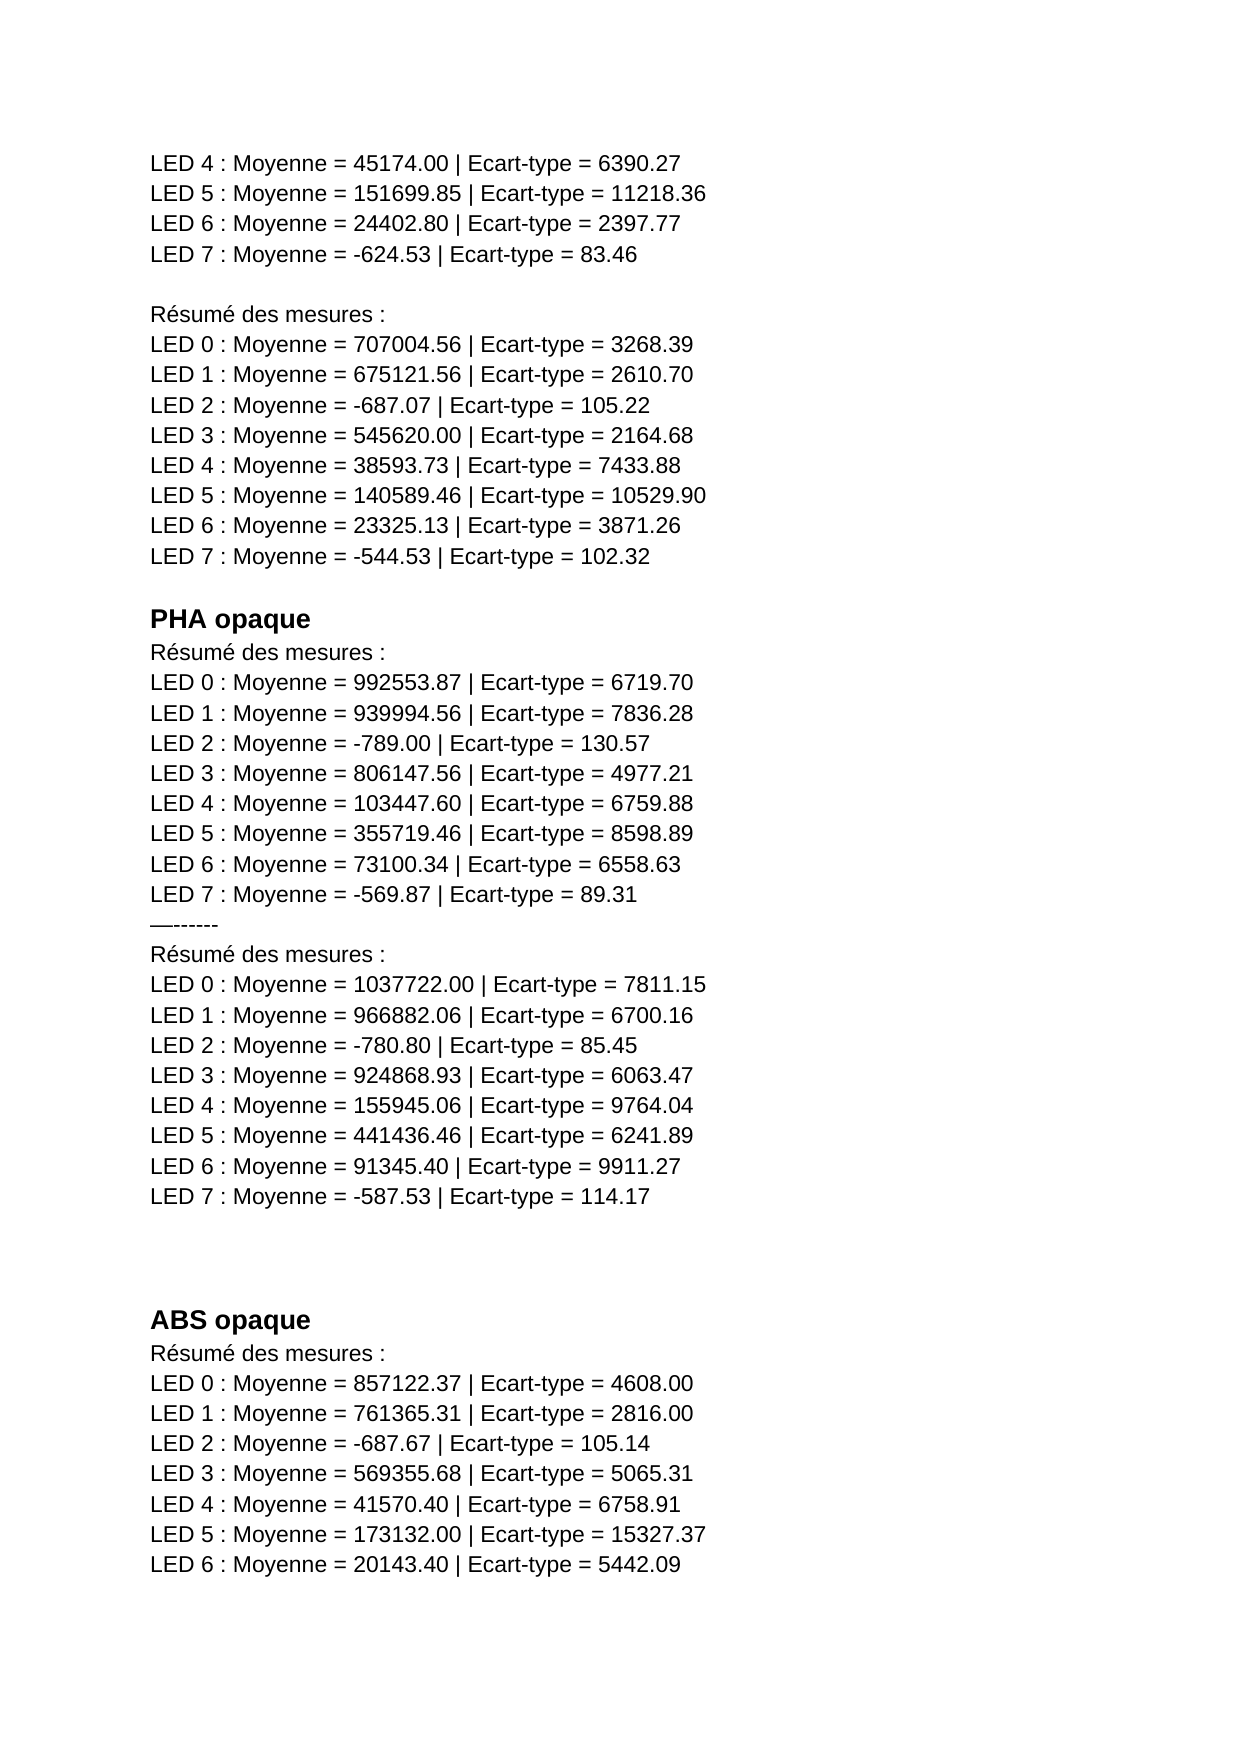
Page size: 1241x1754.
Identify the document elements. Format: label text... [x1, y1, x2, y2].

text LED 4 : Moyenne = 103447.60 | Ecart-type = 6759.88 [150, 790, 1090, 816]
text LED 3 : Moyenne = 569355.68 | Ecart-type = 5065.31 [150, 1460, 1090, 1487]
text LED 0 : Moyenne = 1037722.00 | Ecart-type = 7811.15 [150, 971, 1090, 998]
text ABS opaque [150, 1304, 1090, 1335]
text LED 1 : Moyenne = 939994.56 | Ecart-type = 7836.28 [150, 699, 1090, 726]
text —------ [150, 911, 1090, 937]
text Résumé des mesures : [150, 301, 1090, 327]
text LED 4 : Moyenne = 45174.00 | Ecart-type = 6390.27 [150, 150, 1090, 176]
text LED 7 : Moyenne = -544.53 | Ecart-type = 102.32 [150, 543, 1090, 569]
text Résumé des mesures : [150, 1339, 1090, 1366]
text LED 5 : Moyenne = 441436.46 | Ecart-type = 6241.89 [150, 1122, 1090, 1149]
text LED 2 : Moyenne = -789.00 | Ecart-type = 130.57 [150, 730, 1090, 756]
text LED 6 : Moyenne = 73100.34 | Ecart-type = 6558.63 [150, 851, 1090, 877]
text LED 4 : Moyenne = 155945.06 | Ecart-type = 9764.04 [150, 1092, 1090, 1118]
text LED 4 : Moyenne = 41570.40 | Ecart-type = 6758.91 [150, 1491, 1090, 1517]
text LED 1 : Moyenne = 675121.56 | Ecart-type = 2610.70 [150, 361, 1090, 388]
text LED 3 : Moyenne = 924868.93 | Ecart-type = 6063.47 [150, 1062, 1090, 1088]
text LED 7 : Moyenne = -587.53 | Ecart-type = 114.17 [150, 1183, 1090, 1209]
text LED 2 : Moyenne = -780.80 | Ecart-type = 85.45 [150, 1032, 1090, 1058]
text LED 4 : Moyenne = 38593.73 | Ecart-type = 7433.88 [150, 452, 1090, 478]
text LED 1 : Moyenne = 761365.31 | Ecart-type = 2816.00 [150, 1400, 1090, 1426]
text LED 3 : Moyenne = 806147.56 | Ecart-type = 4977.21 [150, 760, 1090, 786]
text LED 0 : Moyenne = 857122.37 | Ecart-type = 4608.00 [150, 1370, 1090, 1396]
text Résumé des mesures : [150, 941, 1090, 967]
text LED 7 : Moyenne = -569.87 | Ecart-type = 89.31 [150, 881, 1090, 907]
text LED 2 : Moyenne = -687.67 | Ecart-type = 105.14 [150, 1430, 1090, 1457]
text LED 6 : Moyenne = 23325.13 | Ecart-type = 3871.26 [150, 512, 1090, 539]
text LED 5 : Moyenne = 355719.46 | Ecart-type = 8598.89 [150, 820, 1090, 847]
text LED 0 : Moyenne = 707004.56 | Ecart-type = 3268.39 [150, 331, 1090, 358]
text LED 3 : Moyenne = 545620.00 | Ecart-type = 2164.68 [150, 422, 1090, 448]
text LED 7 : Moyenne = -624.53 | Ecart-type = 83.46 [150, 241, 1090, 267]
text LED 6 : Moyenne = 20143.40 | Ecart-type = 5442.09 [150, 1551, 1090, 1577]
text LED 5 : Moyenne = 173132.00 | Ecart-type = 15327.37 [150, 1521, 1090, 1547]
text LED 2 : Moyenne = -687.07 | Ecart-type = 105.22 [150, 392, 1090, 418]
text LED 6 : Moyenne = 91345.40 | Ecart-type = 9911.27 [150, 1153, 1090, 1179]
text LED 5 : Moyenne = 140589.46 | Ecart-type = 10529.90 [150, 482, 1090, 509]
text LED 6 : Moyenne = 24402.80 | Ecart-type = 2397.77 [150, 210, 1090, 237]
text Résumé des mesures : [150, 639, 1090, 665]
text LED 5 : Moyenne = 151699.85 | Ecart-type = 11218.36 [150, 180, 1090, 207]
text LED 0 : Moyenne = 992553.87 | Ecart-type = 6719.70 [150, 669, 1090, 696]
text PHA opaque [150, 603, 1090, 634]
text LED 1 : Moyenne = 966882.06 | Ecart-type = 6700.16 [150, 1002, 1090, 1028]
